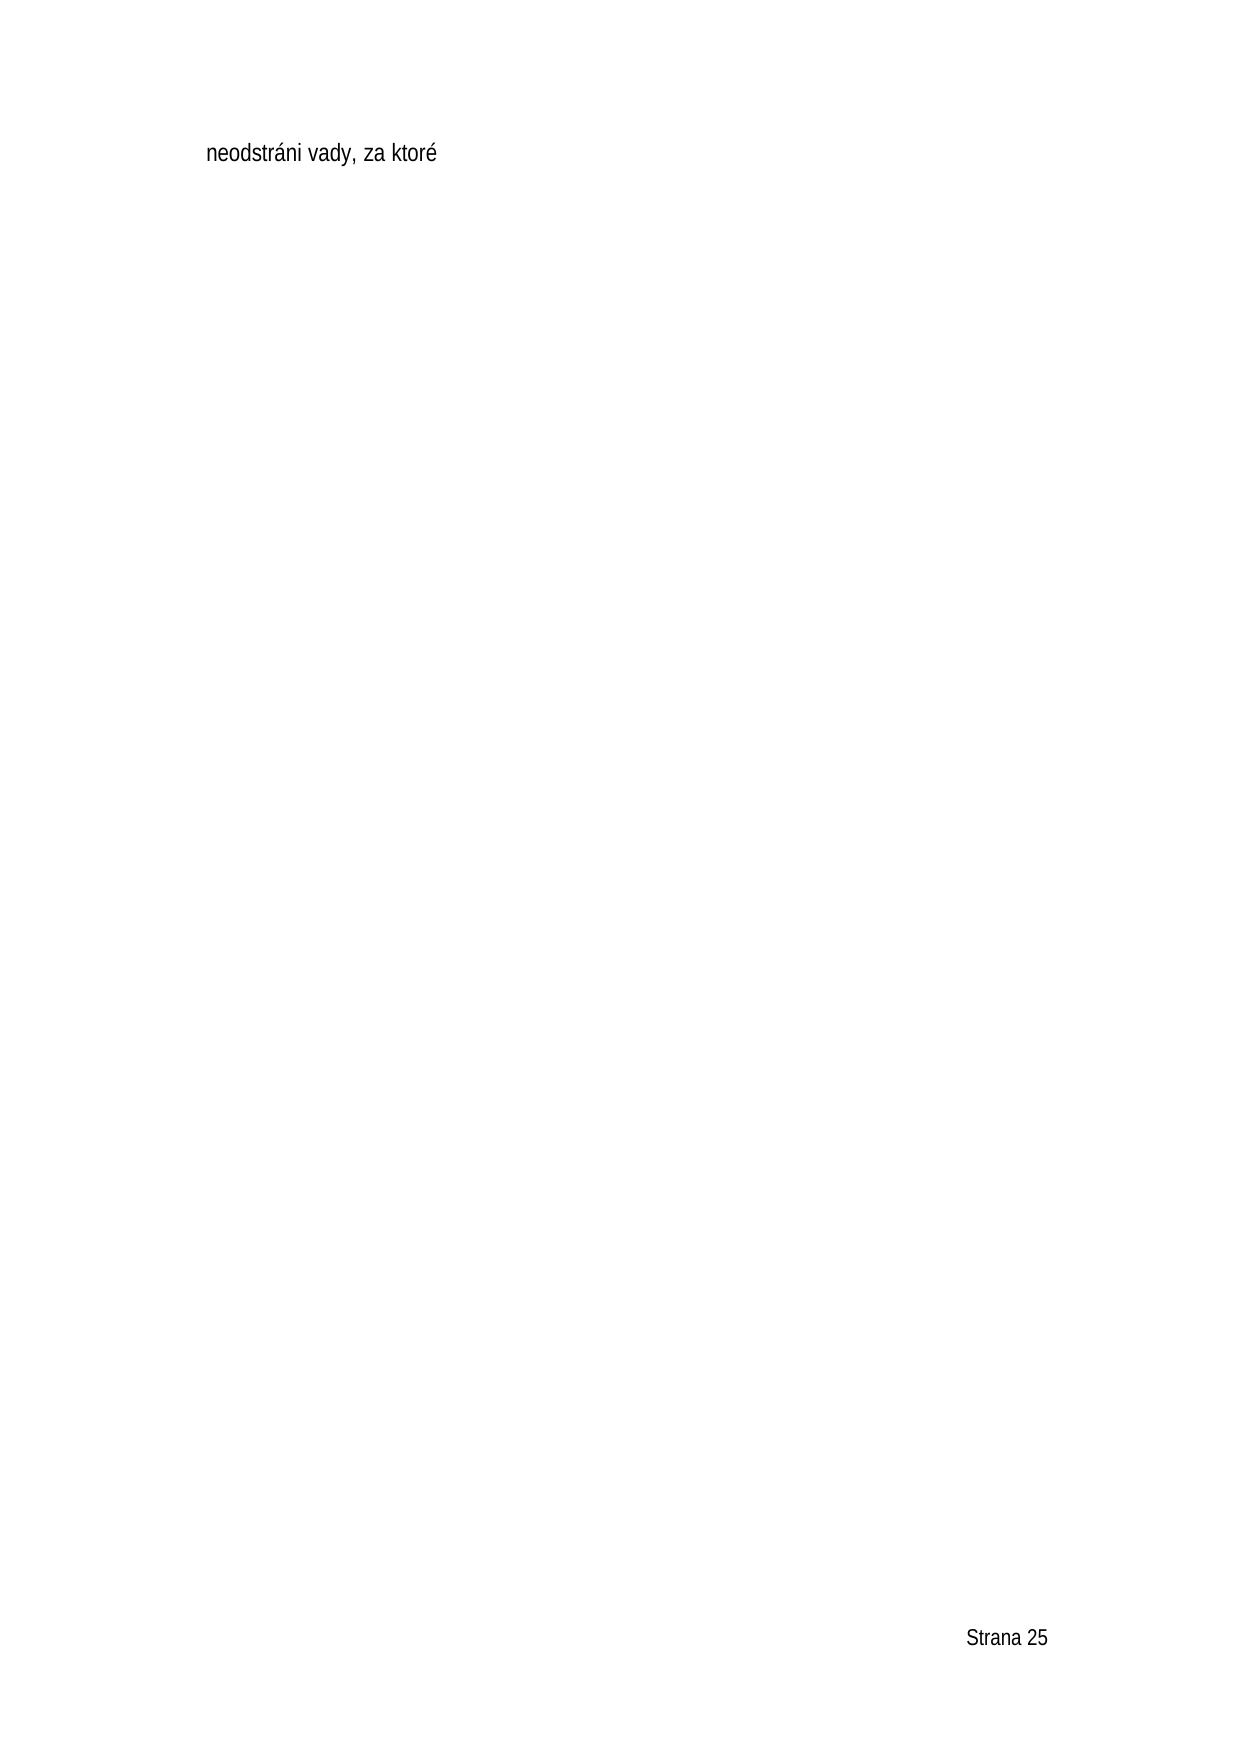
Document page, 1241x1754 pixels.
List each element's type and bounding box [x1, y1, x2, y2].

list [147, 137, 1093, 166]
